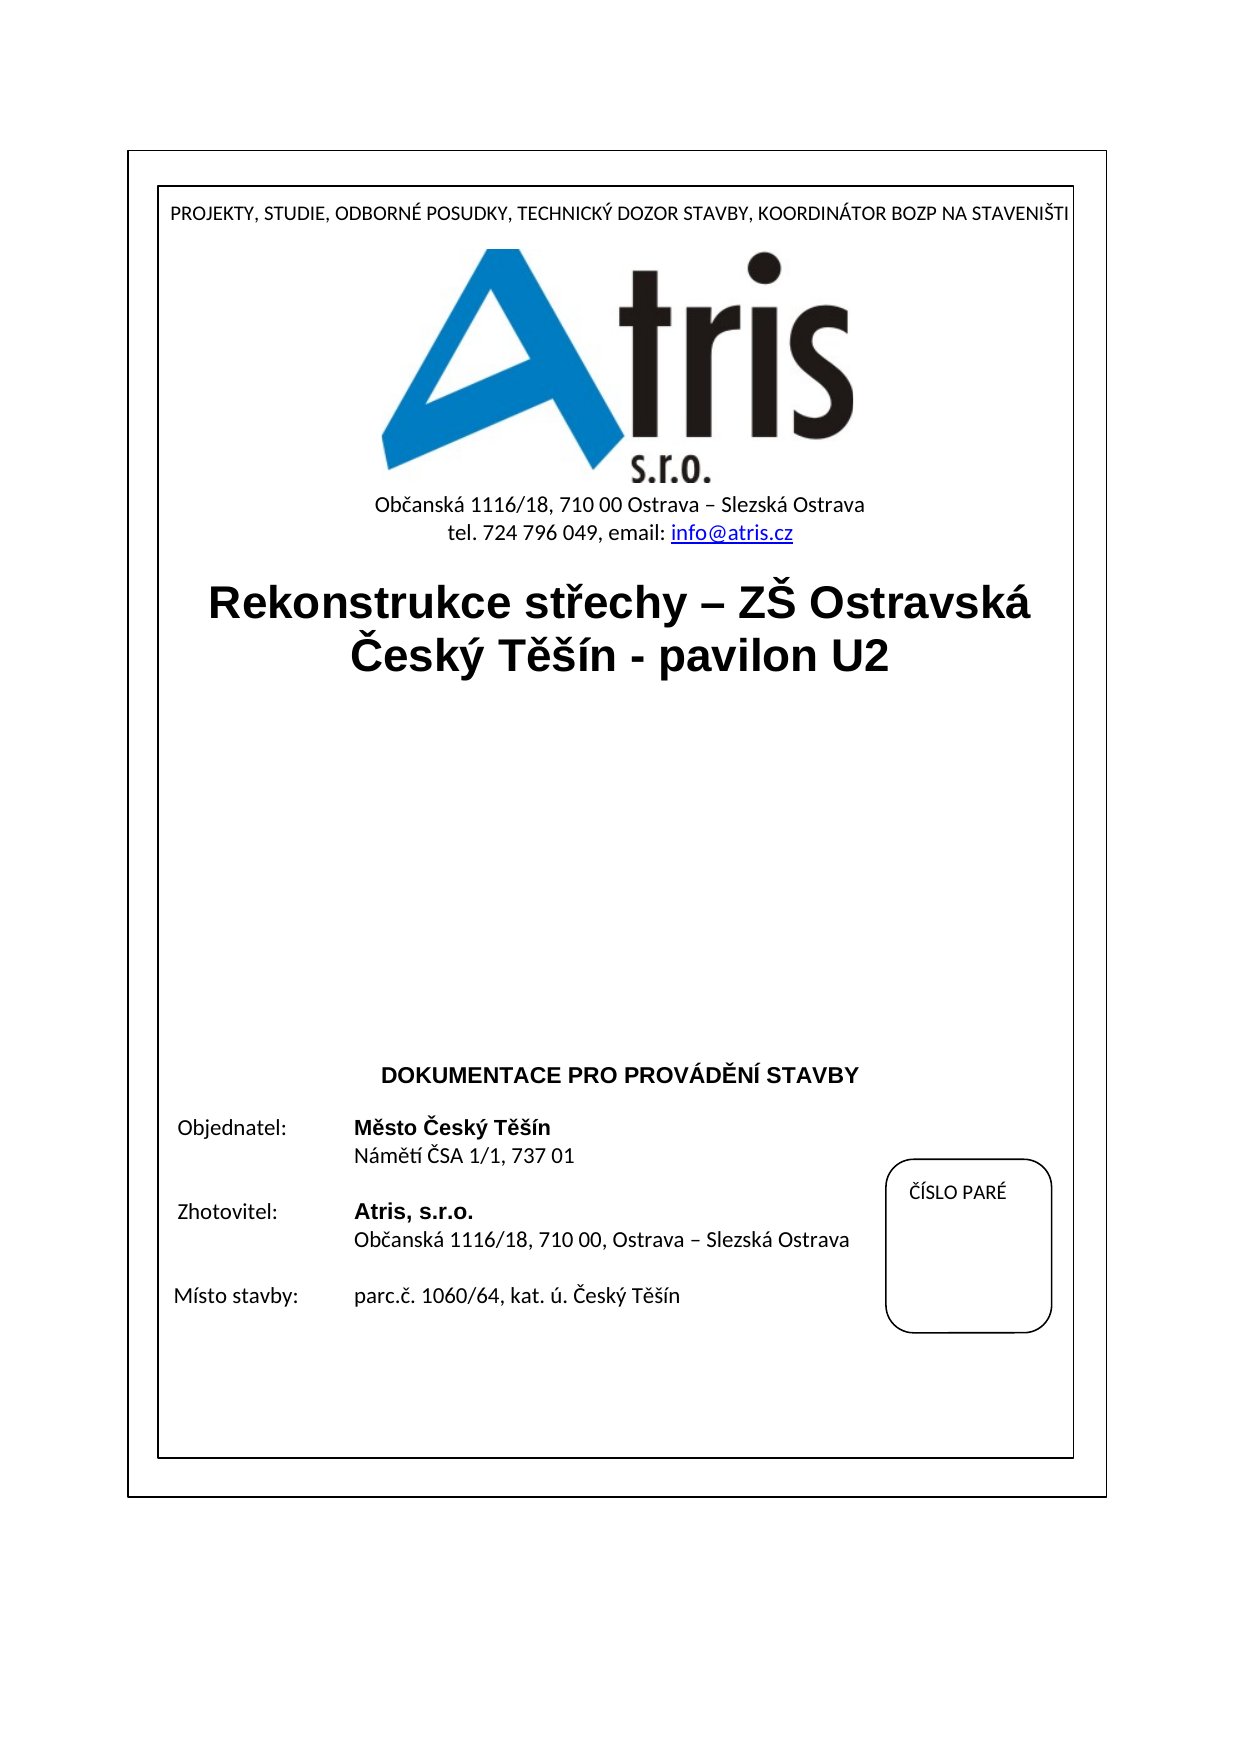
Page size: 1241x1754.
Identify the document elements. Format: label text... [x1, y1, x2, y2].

picture [381, 249, 854, 483]
text Místo stavby: parc.č. 1060/64, kat. ú. Český Těšín [148, 1281, 1093, 1309]
text Zhotovitel: Atris, s.r.o. [177, 1197, 1093, 1225]
text Občanská 1116/18, 710 00 Ostrava – Slezská Ostrava [148, 490, 1093, 518]
text Objednatel: Město Český Těšín [177, 1113, 1093, 1141]
text DOKUMENTACE PRO PROVÁDĚNÍ STAVBY [148, 1062, 1093, 1088]
text PROJEKTY, STUDIE, ODBORNÉ POSUDKY, TECHNICKÝ DOZOR STAVBY, KOORDINÁTOR BOZP NA STAVENIŠTI [148, 200, 1093, 226]
text tel. 724 796 049, email: info@atris.cz [148, 518, 1093, 546]
text Námětí ČSA 1/1, 737 01 [148, 1141, 1093, 1169]
text Rekonstrukce střechy – ZŠ Ostravská Český Těšín - pavilon U2 [148, 576, 1093, 681]
text Občanská 1116/18, 710 00, Ostrava – Slezská Ostrava [177, 1225, 1093, 1253]
